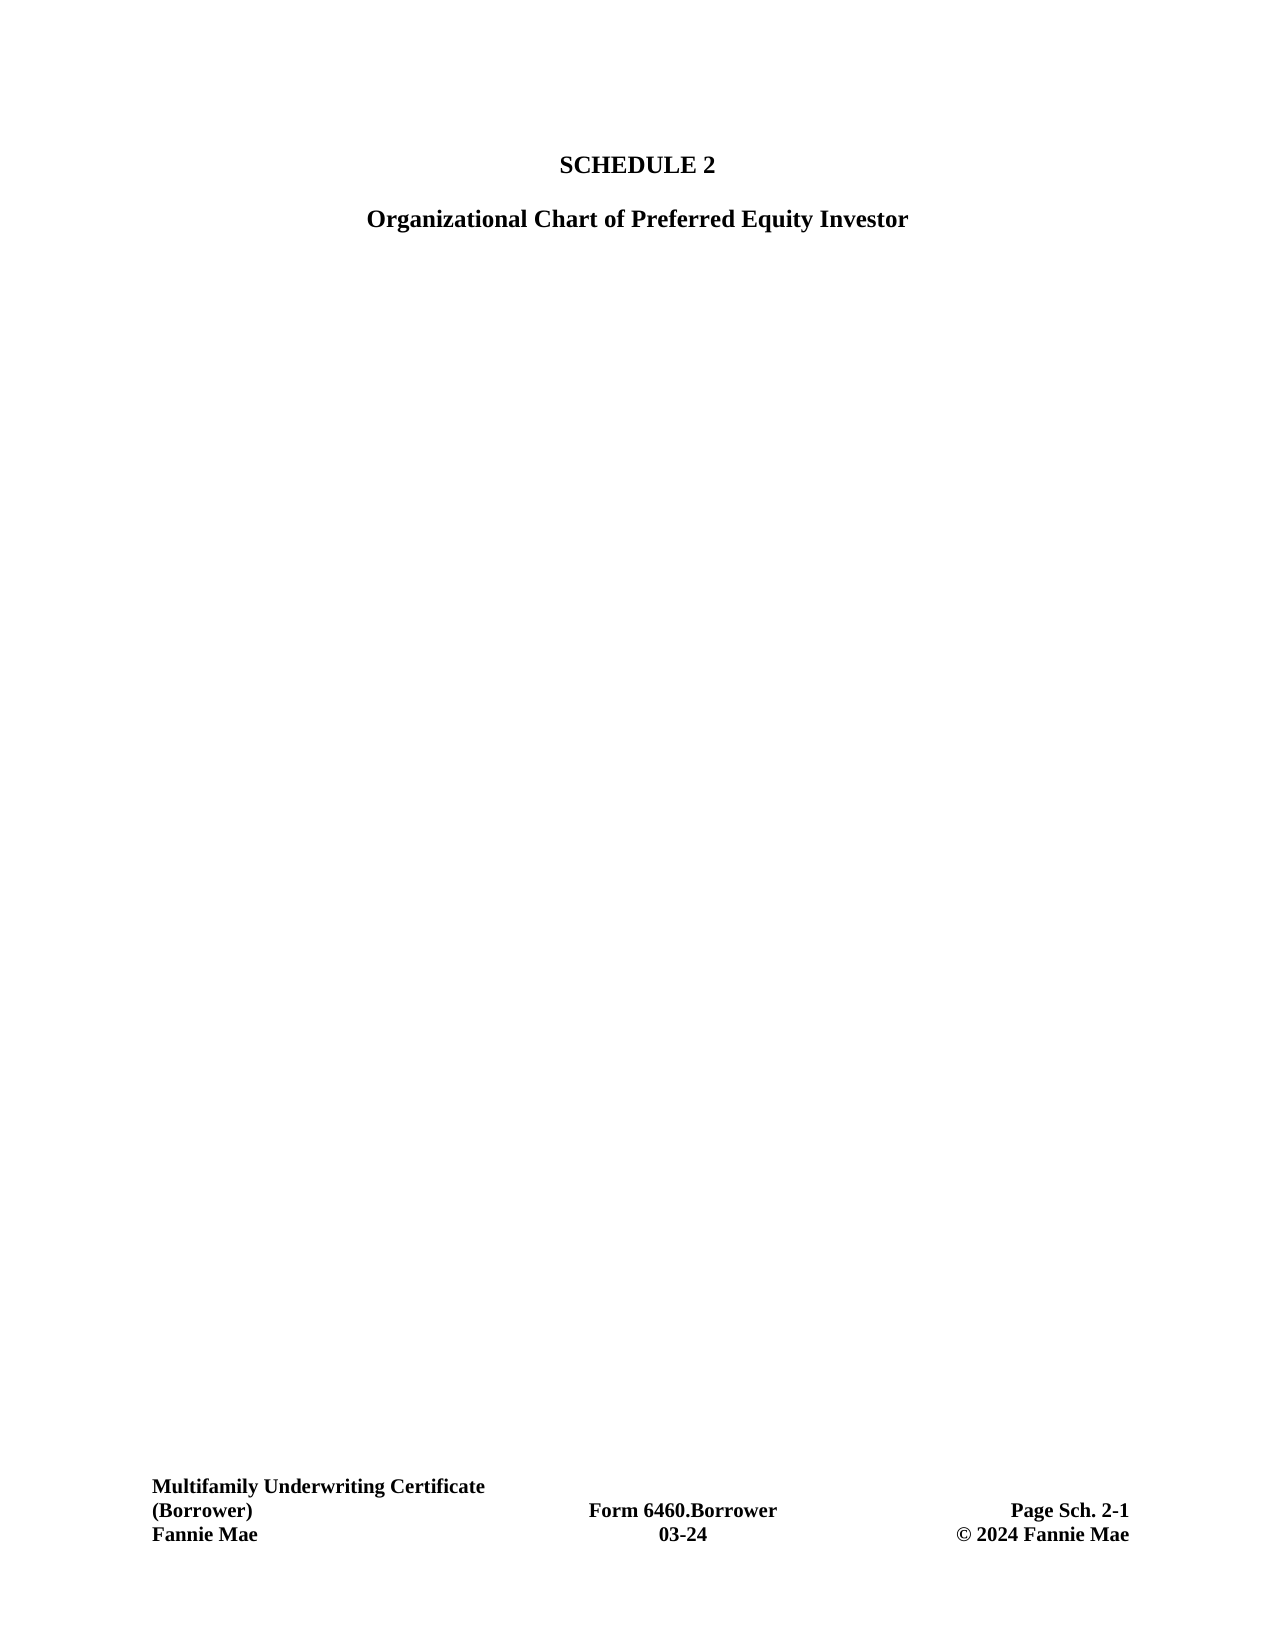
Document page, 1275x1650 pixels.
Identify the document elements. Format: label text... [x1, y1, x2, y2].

text SCHEDULE 2 [150, 150, 1125, 179]
text Organizational Chart of Preferred Equity Investor [150, 204, 1125, 232]
